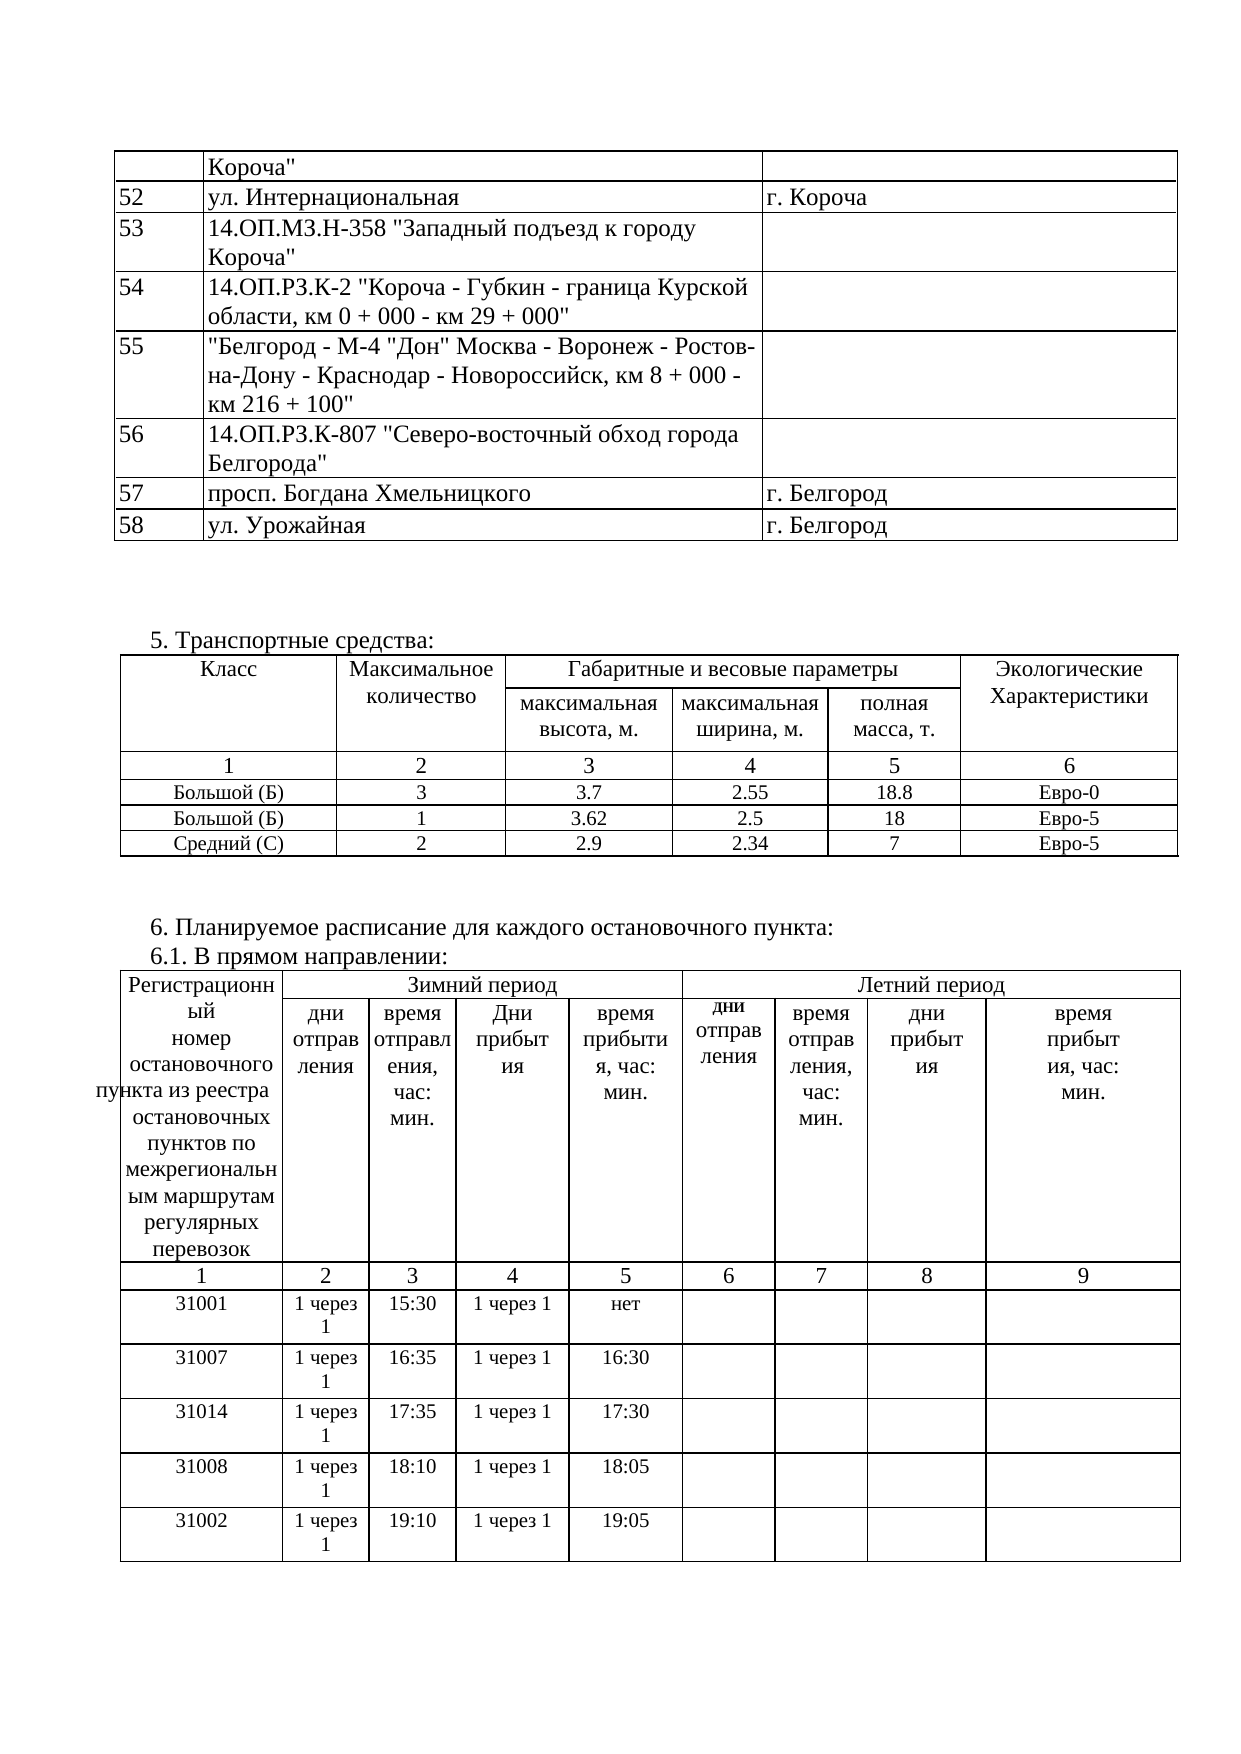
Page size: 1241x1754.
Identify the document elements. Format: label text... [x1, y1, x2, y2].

table_header Экологические Характеристики [961, 656, 1177, 751]
table_header Класс [121, 656, 336, 751]
table_cell [776, 1454, 867, 1506]
table_cell 5 [570, 1263, 682, 1289]
table_cell дни отправ ления [283, 999, 368, 1261]
table_cell 1 через 1 [283, 1291, 368, 1343]
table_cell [204, 272, 762, 330]
table_cell 16:30 [570, 1345, 682, 1398]
table_cell [683, 1399, 774, 1452]
table_cell [763, 212, 1177, 271]
table_cell 57 [115, 478, 203, 508]
table_cell 31007 [121, 1345, 282, 1398]
table_cell Евро-0 [961, 780, 1177, 804]
table_cell [987, 1508, 1180, 1561]
table_cell время отправ ления, час: мин. [776, 999, 867, 1261]
table_cell Евро-5 [961, 831, 1177, 855]
table_cell [683, 1345, 774, 1398]
table_cell 1 через 1 [283, 1454, 368, 1506]
table_cell 16:35 [370, 1345, 455, 1398]
table_cell [763, 418, 1177, 477]
table_cell 1 через 1 [283, 1399, 368, 1452]
table_header Летний период [683, 971, 1180, 997]
table_cell Дни прибыт ия [457, 999, 568, 1261]
table_cell 7 [829, 831, 960, 855]
table_cell 1 через 1 [457, 1399, 568, 1452]
table_cell 6 [683, 1263, 774, 1289]
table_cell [204, 152, 762, 180]
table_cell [204, 213, 762, 271]
table_cell 3 [337, 780, 505, 804]
table_cell [776, 1345, 867, 1398]
table_cell просп. Богдана Хмельницкого [204, 478, 762, 508]
table_cell 17:30 [570, 1399, 682, 1452]
table_cell ул. Урожайная [204, 510, 762, 540]
table_cell 2.9 [506, 831, 672, 855]
table_cell Большой (Б) [121, 806, 336, 830]
table_cell 2 [337, 831, 505, 855]
table_cell 19:05 [570, 1508, 682, 1561]
text 6.1. В прямом направлении: [150, 941, 1090, 969]
table_cell 4 [457, 1263, 568, 1289]
table_cell дни прибыт ия [868, 999, 985, 1261]
text 5. Транспортные средства: [150, 625, 1090, 654]
table_cell 2.5 [673, 806, 827, 830]
table_cell г. Белгород [763, 508, 1177, 540]
table_cell 1 через 1 [457, 1508, 568, 1561]
table_cell [987, 1291, 1180, 1343]
table_cell максимальная высота, м. [506, 689, 672, 751]
table_cell ДНИ отправ ления [683, 999, 774, 1261]
table_cell 7 [776, 1263, 867, 1289]
table_cell [868, 1345, 985, 1398]
table_cell [763, 152, 1177, 180]
table_cell 58 [115, 509, 203, 540]
table_cell [868, 1291, 985, 1343]
text 6. Планируемое расписание для каждого остановочного пункта: [150, 912, 1090, 941]
table_header Зимний период [283, 971, 682, 997]
table_cell 1 [337, 806, 505, 830]
table_cell [763, 330, 1177, 418]
table_cell [776, 1291, 867, 1343]
table_cell 8 [868, 1263, 985, 1289]
table_cell 18 [829, 806, 960, 830]
table_cell 53 [115, 213, 203, 271]
table_cell 17:35 [370, 1399, 455, 1452]
table_cell 1 [121, 1263, 282, 1289]
table_cell 1 [121, 752, 336, 778]
table_cell максимальная ширина, м. [673, 689, 827, 751]
table_cell 52 [115, 181, 203, 212]
table_cell [776, 1508, 867, 1561]
table_cell [776, 1399, 867, 1452]
table_cell [683, 1291, 774, 1343]
table_cell 31001 [121, 1291, 282, 1343]
table_cell 18:10 [370, 1454, 455, 1506]
table_cell 6 [961, 752, 1177, 778]
table_cell 15:30 [370, 1291, 455, 1343]
table_cell "Белгород - М-4 "Дон" Москва - Воронеж - Ростов-на-Дону - Краснодар - Новороссийск, км 8 + 000 - км 216 + 100" [204, 332, 762, 418]
table_cell 3 [506, 752, 672, 778]
table_header Максимальное количество [337, 656, 505, 751]
table_cell 18:05 [570, 1454, 682, 1506]
table_cell 3.7 [506, 780, 672, 804]
table_cell 2.34 [673, 831, 827, 855]
table_cell 2 [337, 752, 505, 778]
table_cell 18.8 [829, 780, 960, 804]
table_header Габаритные и весовые параметры [506, 656, 960, 687]
table_cell нет [570, 1291, 682, 1343]
table_cell 4 [673, 752, 827, 778]
table_cell [868, 1399, 985, 1452]
table_cell ул. Интернациональная [204, 182, 762, 212]
table_cell время прибыт ия, час: мин. [987, 999, 1180, 1261]
table_cell г. Белгород [763, 477, 1177, 508]
table_cell 1 через 1 [283, 1345, 368, 1398]
table_cell время прибыти я, час: мин. [570, 999, 682, 1261]
table_cell 3.62 [506, 806, 672, 830]
table_cell Большой (Б) [121, 780, 336, 804]
table_cell 56 [115, 419, 203, 477]
table_cell [868, 1454, 985, 1506]
table_cell 31008 [121, 1454, 282, 1506]
table_cell Средний (С) [121, 831, 336, 855]
table_cell 1 через 1 [283, 1508, 368, 1561]
table_cell [987, 1399, 1180, 1452]
table_cell 3 [370, 1263, 455, 1289]
table_cell г. Короча [763, 180, 1177, 212]
table_cell [763, 271, 1177, 330]
table_cell 2 [283, 1263, 368, 1289]
table_cell 1 через 1 [457, 1454, 568, 1506]
table_cell 51 [115, 152, 203, 180]
table_cell 1 через 1 [457, 1345, 568, 1398]
table_cell [987, 1454, 1180, 1506]
table_cell 14.ОП.РЗ.К-807 "Северо-восточный обход города Белгорода" [204, 419, 762, 477]
table_cell 31002 [121, 1508, 282, 1561]
table_cell 2.55 [673, 780, 827, 804]
table_cell 19:10 [370, 1508, 455, 1561]
table_cell [683, 1454, 774, 1506]
table_cell 54 [115, 272, 203, 330]
table_cell 5 [829, 752, 960, 778]
table_cell [987, 1345, 1180, 1398]
table_cell 31014 [121, 1399, 282, 1452]
table_cell 9 [987, 1263, 1180, 1289]
table_cell [683, 1508, 774, 1561]
table_cell 1 через 1 [457, 1291, 568, 1343]
table_cell [868, 1508, 985, 1561]
table_cell полная масса, т. [829, 689, 960, 751]
table_cell время отправл ения, час: мин. [370, 999, 455, 1261]
table_header Регистрационный номер остановочного пункта из реестра остановочных пунктов по межрегиональным маршрутам регулярных перевозок [121, 971, 282, 1261]
table_cell 55 [115, 331, 203, 418]
table_cell Евро-5 [961, 806, 1177, 830]
